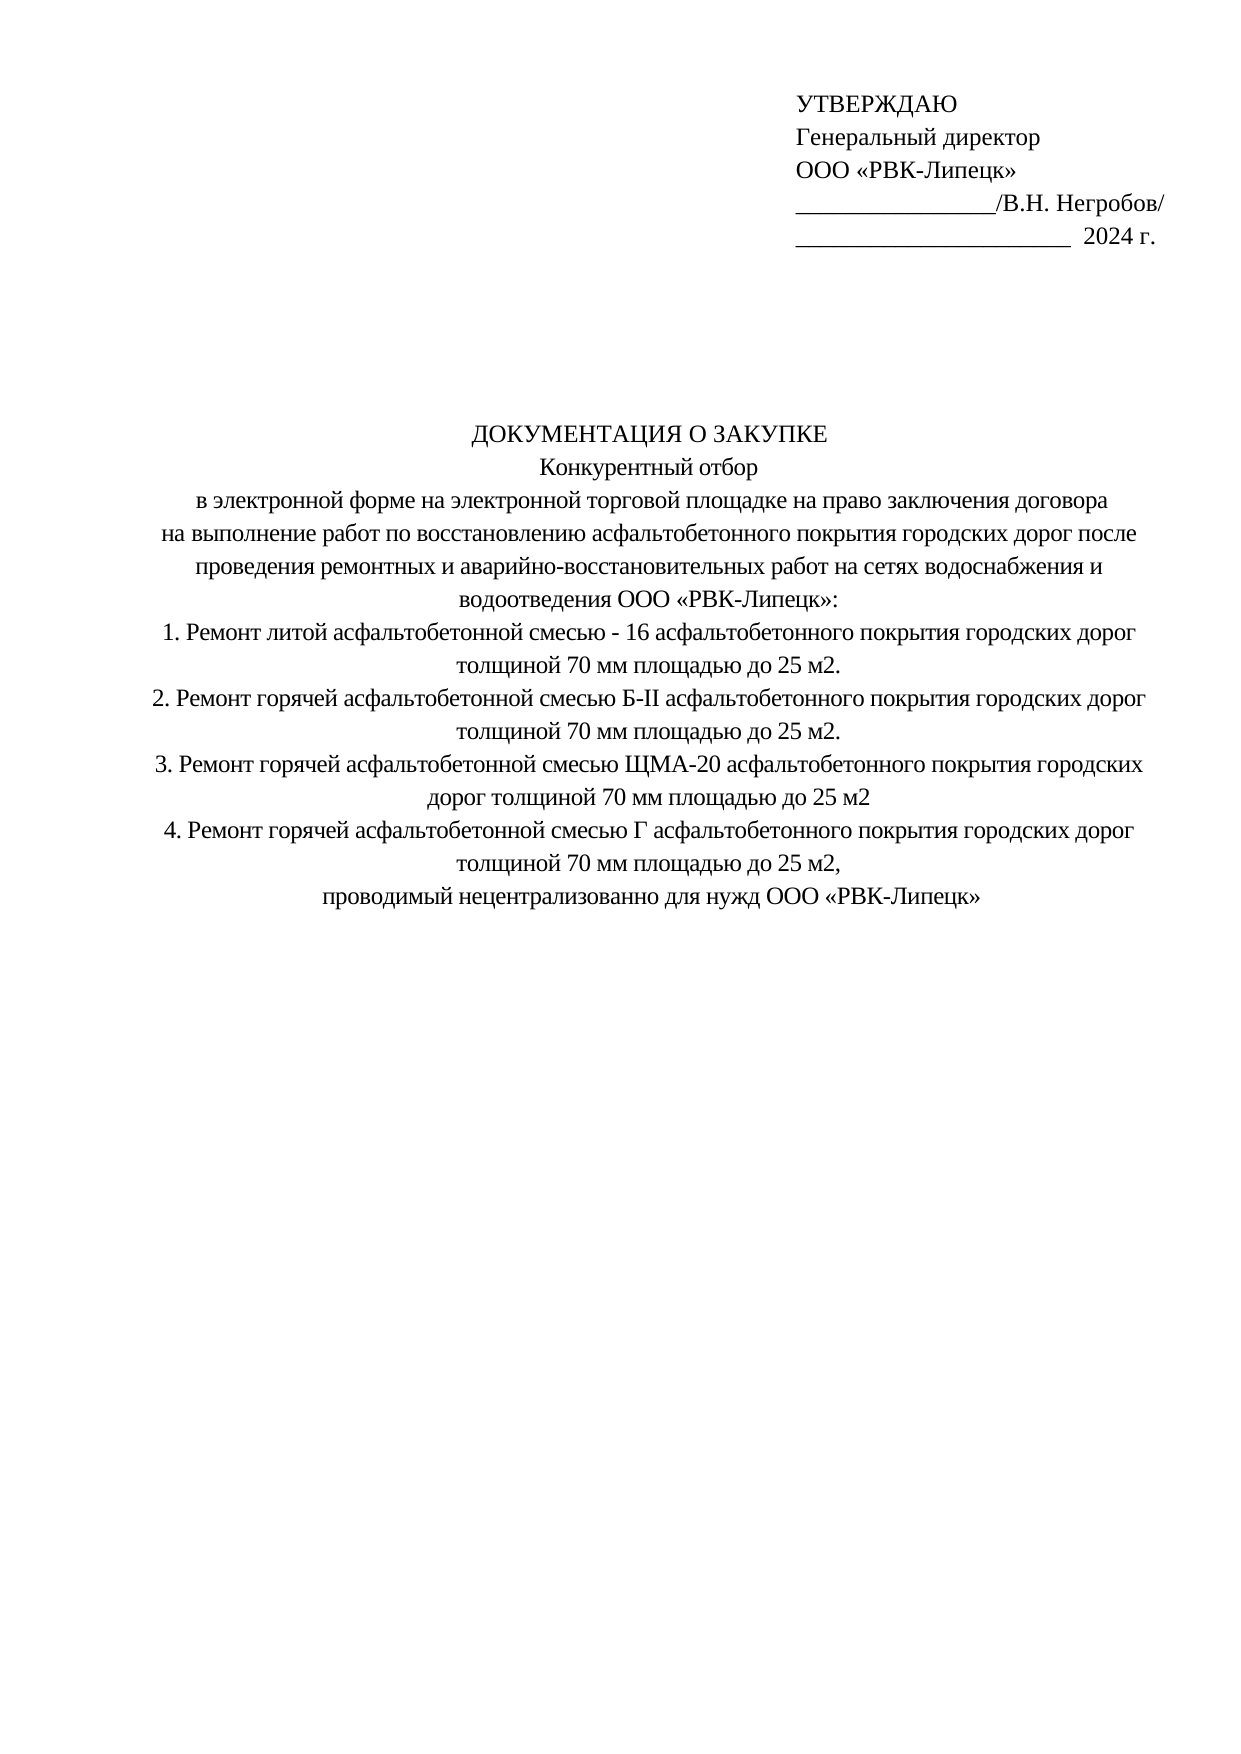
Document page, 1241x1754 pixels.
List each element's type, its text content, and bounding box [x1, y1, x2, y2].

text 4. Ремонт горячей асфальтобетонной смесью Г асфальтобетонного покрытия городских дорог толщиной 70 мм площадью до 25 м2, [131, 815, 1167, 877]
text УТВЕРЖДАЮ [796, 89, 1168, 118]
text проводимый нецентрализованно для нужд ООО «РВК-Липецк» [131, 881, 1167, 910]
text 3. Ремонт горячей асфальтобетонной смесью ЩМА-20 асфальтобетонного покрытия городских дорог толщиной 70 мм площадью до 25 м2 [131, 749, 1167, 811]
text 2. Ремонт горячей асфальтобетонной смесью Б-II асфальтобетонного покрытия городских дорог толщиной 70 мм площадью до 25 м2. [131, 683, 1167, 745]
text ______________________ 2024 г. [796, 221, 1168, 250]
text на выполнение работ по восстановлению асфальтобетонного покрытия городских дорог после проведения ремонтных и аварийно-восстановительных работ на сетях водоснабжения и водоотведения ООО «РВК-Липецк»: [131, 518, 1167, 613]
text в электронной форме на электронной торговой площадке на право заключения договора [131, 485, 1167, 514]
text Конкурентный отбор [131, 452, 1167, 481]
text Генеральный директор [796, 122, 1168, 151]
text ________________/В.Н. Негробов/ [796, 188, 1168, 217]
text ООО «РВК-Липецк» [796, 155, 1168, 184]
text ДОКУМЕНТАЦИЯ О ЗАКУПКЕ [131, 419, 1168, 448]
text 1. Ремонт литой асфальтобетонной смесью - 16 асфальтобетонного покрытия городских дорог толщиной 70 мм площадью до 25 м2. [131, 617, 1167, 679]
